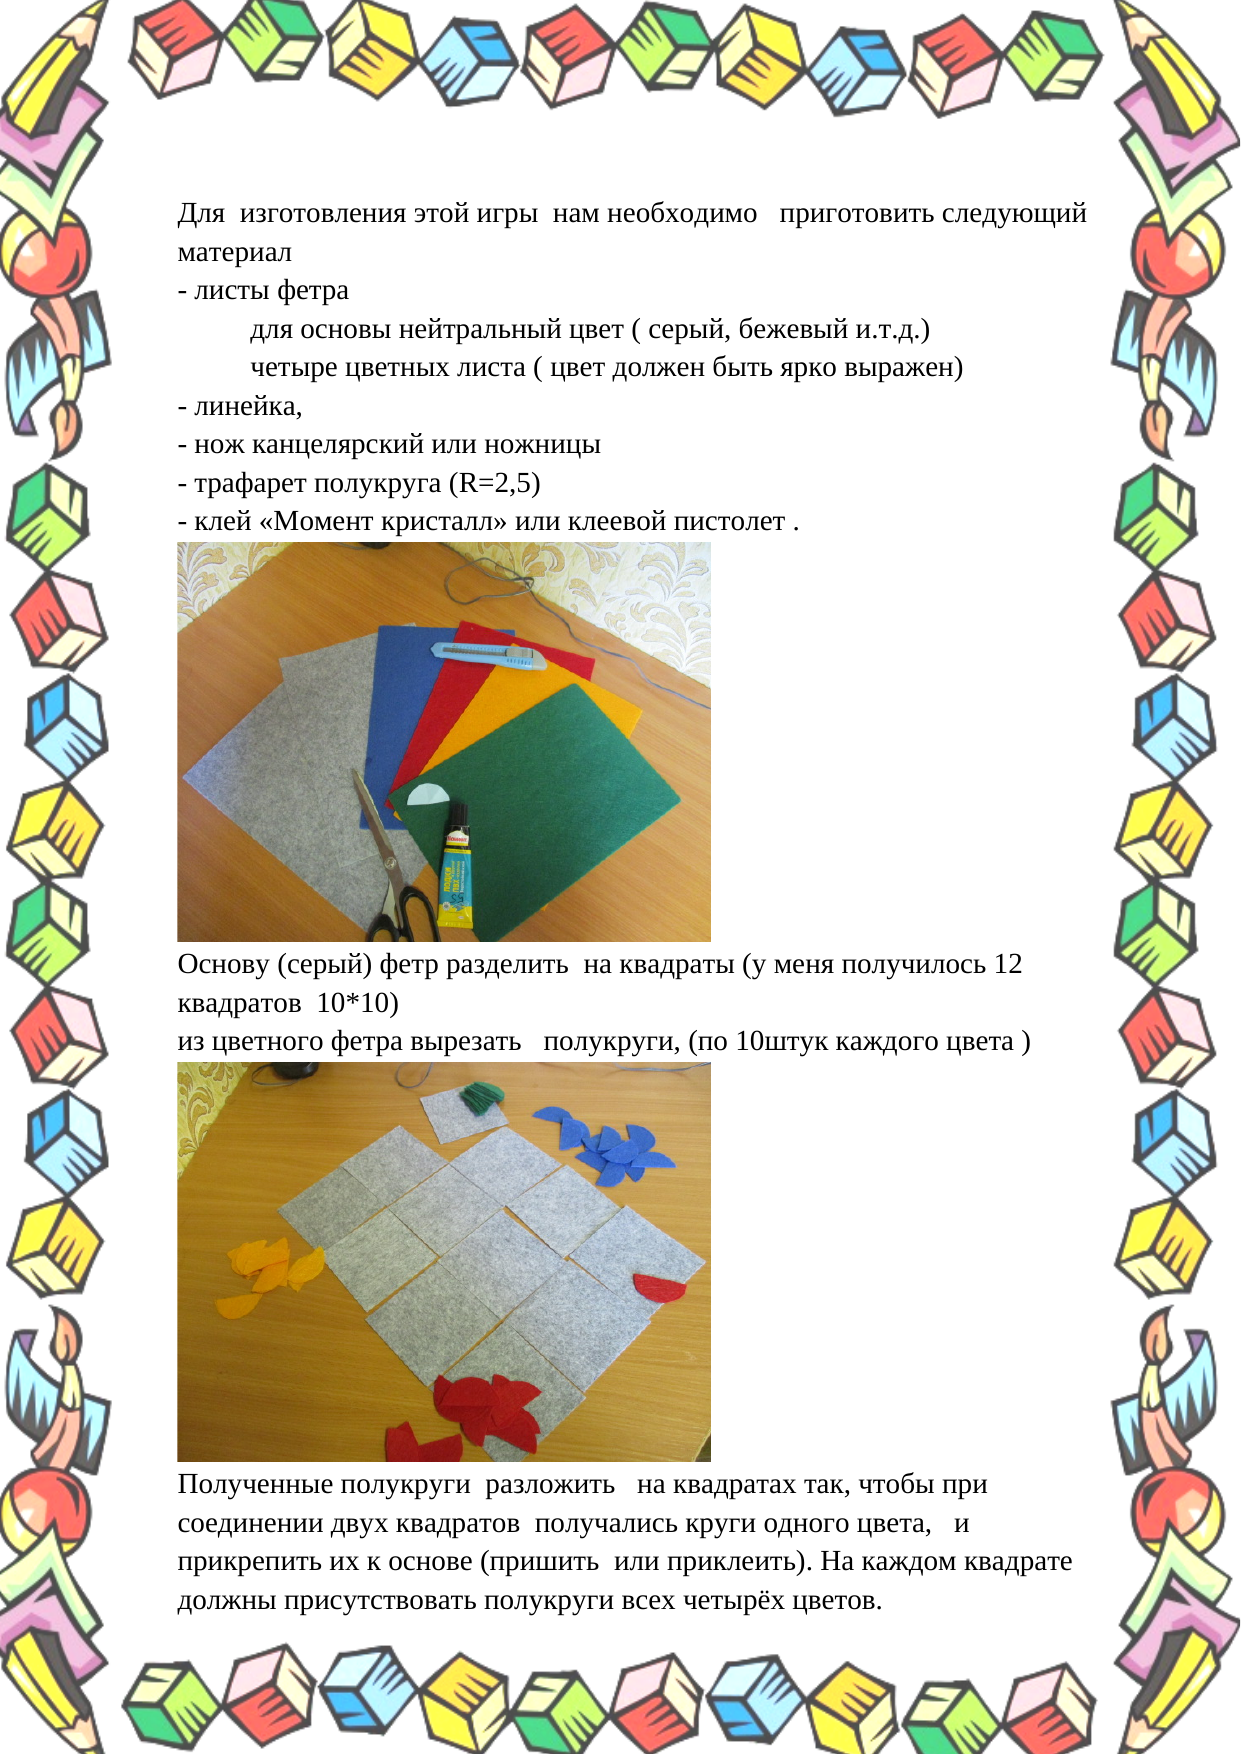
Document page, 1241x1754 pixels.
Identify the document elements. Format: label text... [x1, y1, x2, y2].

text - клей «Момент кристалл» или клеевой пистолет . [177, 503, 1107, 537]
text Основу (серый) фетр разделить на квадраты (у меня получилось 12 квадратов 10*10) [177, 946, 1107, 1018]
text - линейка, [177, 388, 1107, 421]
text - нож канцелярский или ножницы [177, 426, 1107, 460]
picture [177, 1062, 711, 1462]
text четыре цветных листа ( цвет должен быть ярко выражен) [177, 349, 1107, 383]
text - листы фетра [177, 272, 1107, 306]
text - трафарет полукруга (R=2,5) [177, 465, 1107, 498]
text для основы нейтральный цвет ( серый, бежевый и.т.д.) [177, 311, 1107, 344]
text из цветного фетра вырезать полукруги, (по 10штук каждого цвета ) [177, 1023, 1107, 1057]
text Полученные полукруги разложить на квадратах так, чтобы при соединении двух квадратов получались круги одного цвета, и прикрепить их к основе (пришить или приклеить). На каждом квадрате должны присутствовать полукруги всех четырёх цветов. [177, 1466, 1107, 1616]
text Для изготовления этой игры нам необходимо приготовить следующий материал [177, 195, 1107, 267]
picture [177, 542, 711, 942]
